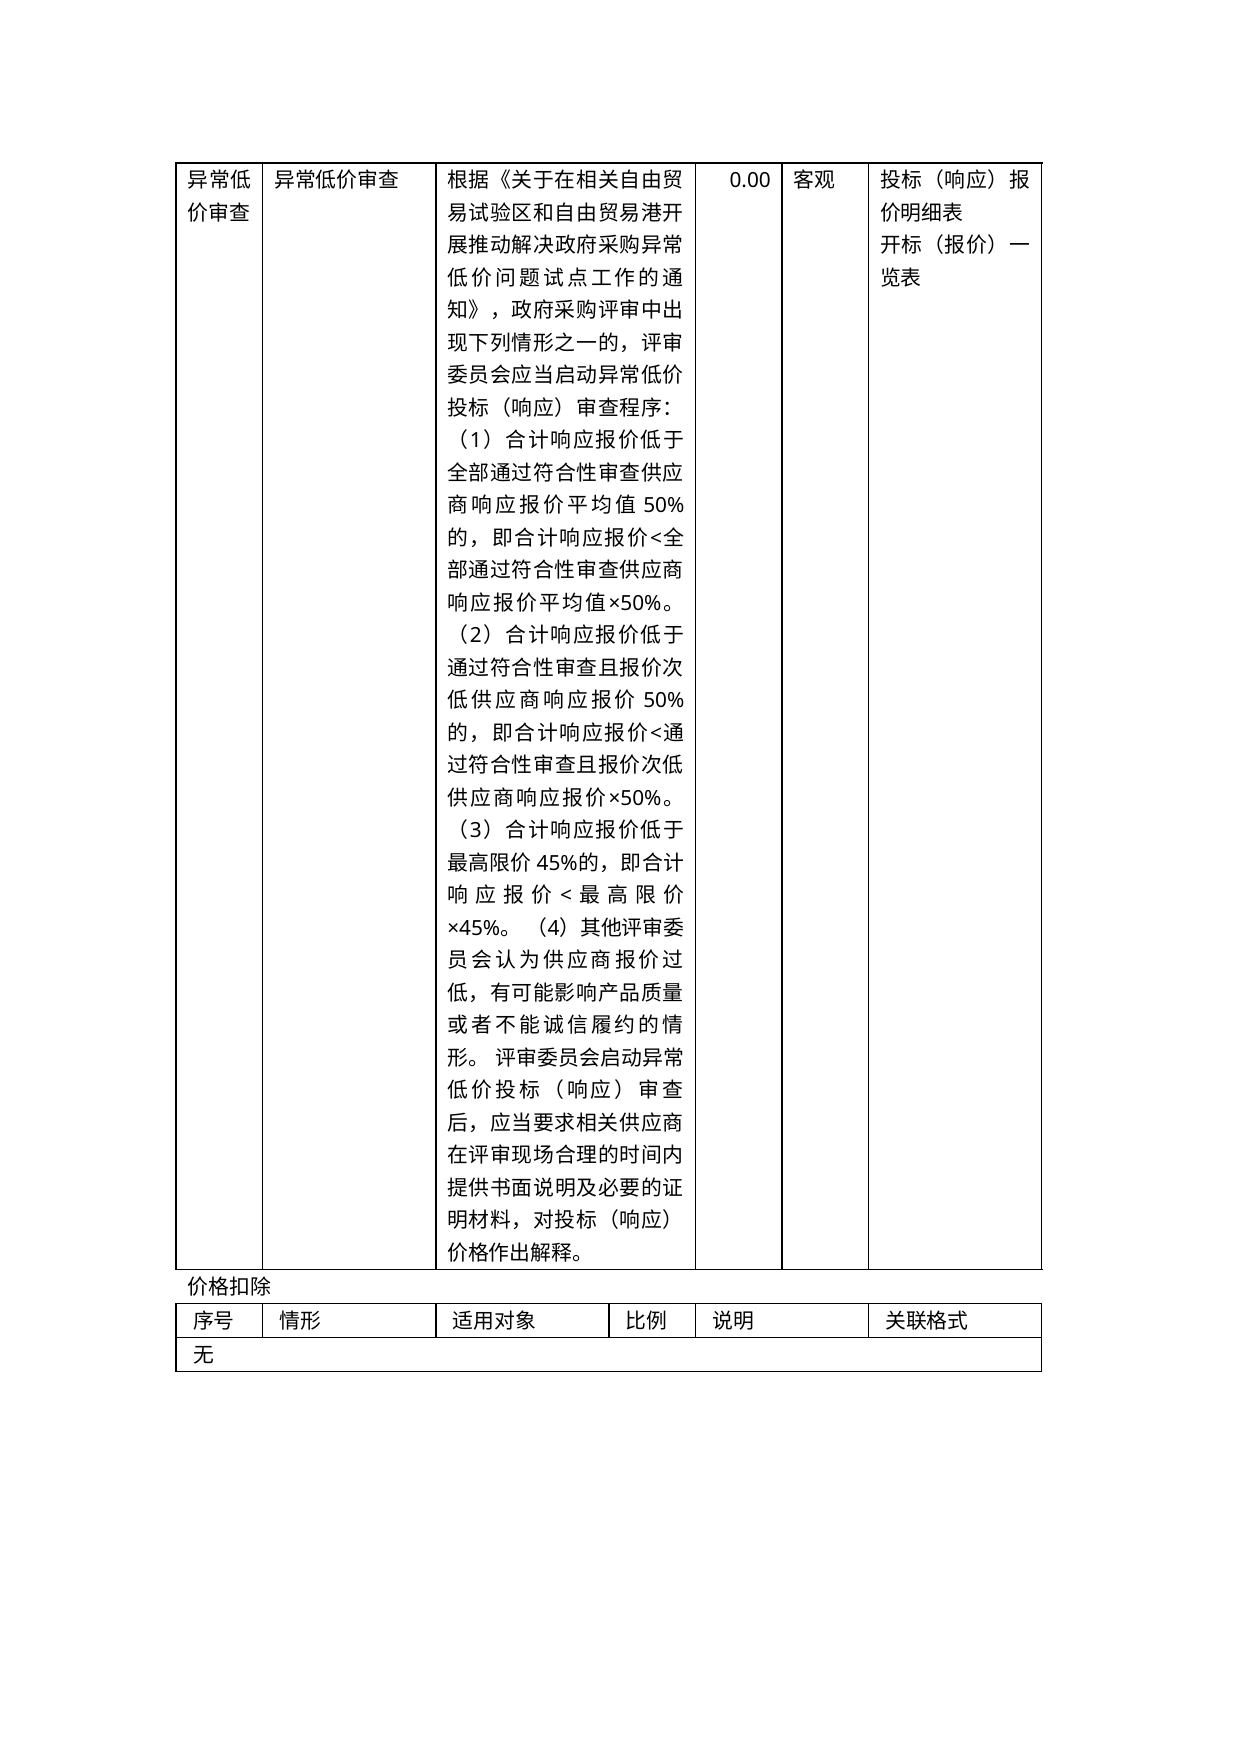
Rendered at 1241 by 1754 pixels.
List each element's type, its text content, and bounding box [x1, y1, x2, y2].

table_cell 0.00 [696, 164, 781, 1268]
table_cell 异常低价审查 [263, 164, 435, 1268]
table_cell 根据《关于在相关自由贸易试验区和自由贸易港开展推动解决政府采购异常低价问题试点工作的通知》，政府采购评审中出现下列情形之一的，评审委员会应当启动异常低价投标（响应）审查程序： （1）合计响应报价低于全部通过符合性审查供应商响应报价平均值50%的，即合计响应报价<全部通过符合性审查供应商响应报价平均值×50%。 （2）合计响应报价低于通过符合性审查且报价次低供应商响应报价50%的，即合计响应报价<通过符合性审查且报价次低供应商响应报价×50%。 （3）合计响应报价低于最高限价45%的，即合计响应报价<最高限价×45%。 （4）其他评审委员会认为供应商报价过低，有可能影响产品质量或者不能诚信履约的情形。 评审委员会启动异常低价投标（响应）审查后，应当要求相关供应商在评审现场合理的时间内提供书面说明及必要的证明材料，对投标（响应）价格作出解释。 [437, 164, 695, 1268]
text 价格扣除 [187, 1270, 1053, 1303]
table_header 说明 [696, 1304, 868, 1337]
table_header 适用对象 [437, 1304, 608, 1337]
table_header 情形 [263, 1304, 435, 1337]
table_cell 无 [177, 1338, 1041, 1371]
table_cell 客观 [783, 164, 868, 1268]
table_header 比例 [610, 1304, 695, 1337]
table_header 序号 [177, 1304, 262, 1337]
table_header 关联格式 [869, 1304, 1041, 1337]
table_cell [869, 164, 1041, 1268]
table_cell 异常低价审查 [177, 164, 262, 1268]
